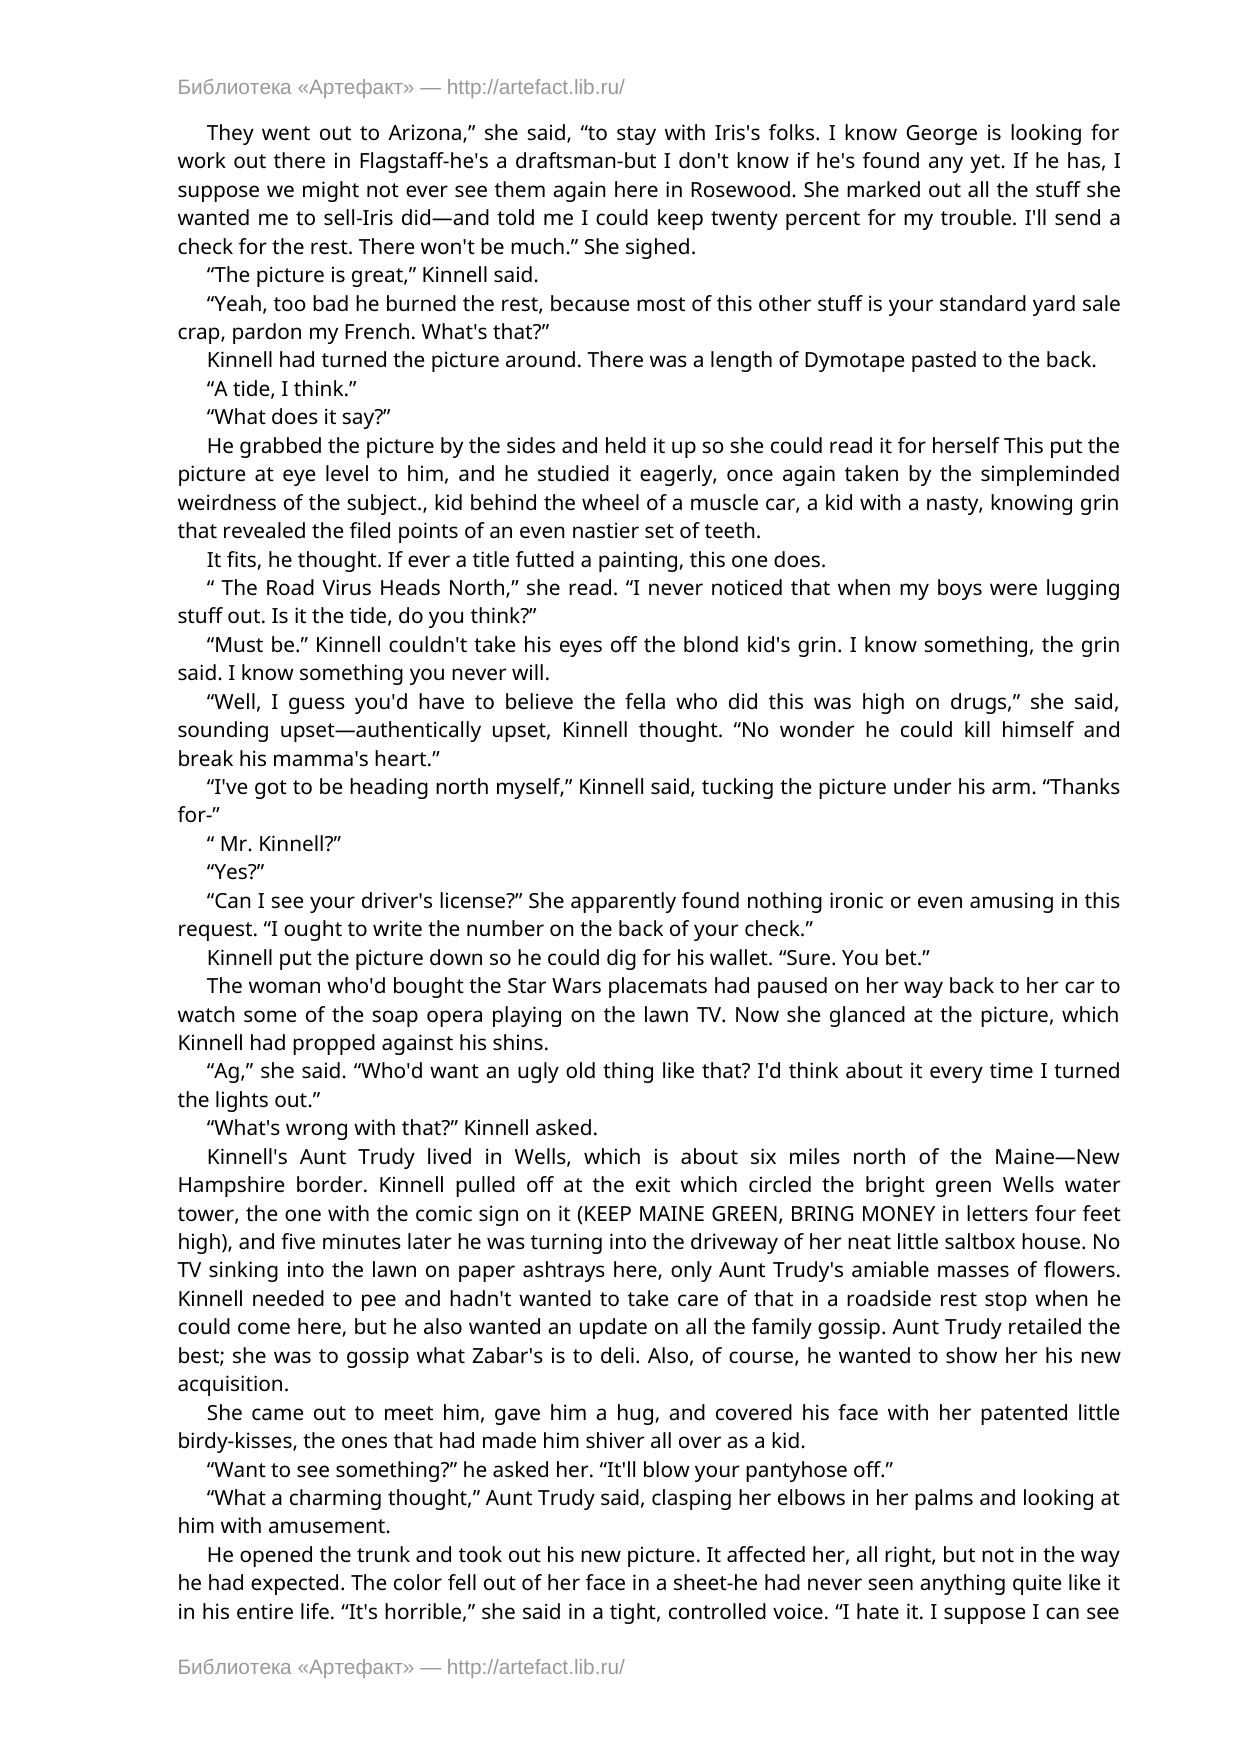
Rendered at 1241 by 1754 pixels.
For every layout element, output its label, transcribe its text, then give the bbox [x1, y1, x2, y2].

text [177, 1540, 1122, 1625]
text Kinnell had turned the picture around. There was a length of Dymotape pasted to the back. [177, 346, 1122, 374]
text “Ag,” she said. “Who'd want an ugly old thing like that? I'd think about it every time I turned the lights out.” [177, 1057, 1122, 1113]
text It fits, he thought. If ever a title futted a painting, this one does. [177, 545, 1122, 573]
text “Must be.” Kinnell couldn't take his eyes off the blond kid's grin. I know something, the grin said. I know something you never will. [177, 630, 1122, 687]
text “What a charming thought,” Aunt Trudy said, clasping her elbows in her palms and looking at him with amusement. [177, 1483, 1122, 1540]
text She came out to meet him, gave him a hug, and covered his face with her patented little birdy-kisses, the ones that had made him shiver all over as a kid. [177, 1398, 1122, 1455]
text “Want to see something?” he asked her. “It'll blow your pantyhose off.” [177, 1455, 1122, 1483]
text “Yeah, too bad he burned the rest, because most of this other stuff is your standard yard sale crap, pardon my French. What's that?” [177, 289, 1122, 346]
text “The picture is great,” Kinnell said. [177, 260, 1122, 289]
text “What does it say?” [177, 402, 1122, 431]
text Kinnell put the picture down so he could dig for his wallet. “Sure. You bet.” [177, 943, 1122, 971]
text “ Mr. Kinnell?” [177, 829, 1122, 857]
text “What's wrong with that?” Kinnell asked. [177, 1113, 1122, 1142]
text “I've got to be heading north myself,” Kinnell said, tucking the picture under his arm. “Thanks for-” [177, 772, 1122, 829]
text Kinnell's Aunt Trudy lived in Wells, which is about six miles north of the Maine—New Hampshire border. Kinnell pulled off at the exit which circled the bright green Wells water tower, the one with the comic sign on it (KEEP MAINE GREEN, BRING MONEY in letters four feet high), and five minutes later he was turning into the driveway of her neat little saltbox house. No TV sinking into the lawn on paper ashtrays here, only Aunt Trudy's amiable masses of flowers. Kinnell needed to pee and hadn't wanted to take care of that in a roadside rest stop when he could come here, but he also wanted an update on all the family gossip. Aunt Trudy retailed the best; she was to gossip what Zabar's is to deli. Also, of course, he wanted to show her his new acquisition. [177, 1142, 1122, 1398]
text “Well, I guess you'd have to believe the fella who did this was high on drugs,” she said, sounding upset—authentically upset, Kinnell thought. “No wonder he could kill himself and break his mamma's heart.” [177, 687, 1122, 772]
text “A tide, I think.” [177, 374, 1122, 402]
text “Can I see your driver's license?” She apparently found nothing ironic or even amusing in this request. “I ought to write the number on the back of your check.” [177, 886, 1122, 943]
text “ The Road Virus Heads North,” she read. “I never noticed that when my boys were lugging stuff out. Is it the tide, do you think?” [177, 573, 1122, 630]
text “Yes?” [177, 857, 1122, 886]
text The woman who'd bought the Star Wars placemats had paused on her way back to her car to watch some of the soap opera playing on the lawn TV. Now she glanced at the picture, which Kinnell had propped against his shins. [177, 971, 1122, 1057]
text He grabbed the picture by the sides and held it up so she could read it for herself This put the picture at eye level to him, and he studied it eagerly, once again taken by the simpleminded weirdness of the subject., kid behind the wheel of a muscle car, a kid with a nasty, knowing grin that revealed the filed points of an even nastier set of teeth. [177, 431, 1122, 545]
text They went out to Arizona,” she said, “to stay with Iris's folks. I know George is looking for work out there in Flagstaff-he's a draftsman-but I don't know if he's found any yet. If he has, I suppose we might not ever see them again here in Rosewood. She marked out all the stuff she wanted me to sell-Iris did—and told me I could keep twenty percent for my trouble. I'll send a check for the rest. There won't be much.” She sighed. [177, 118, 1122, 260]
